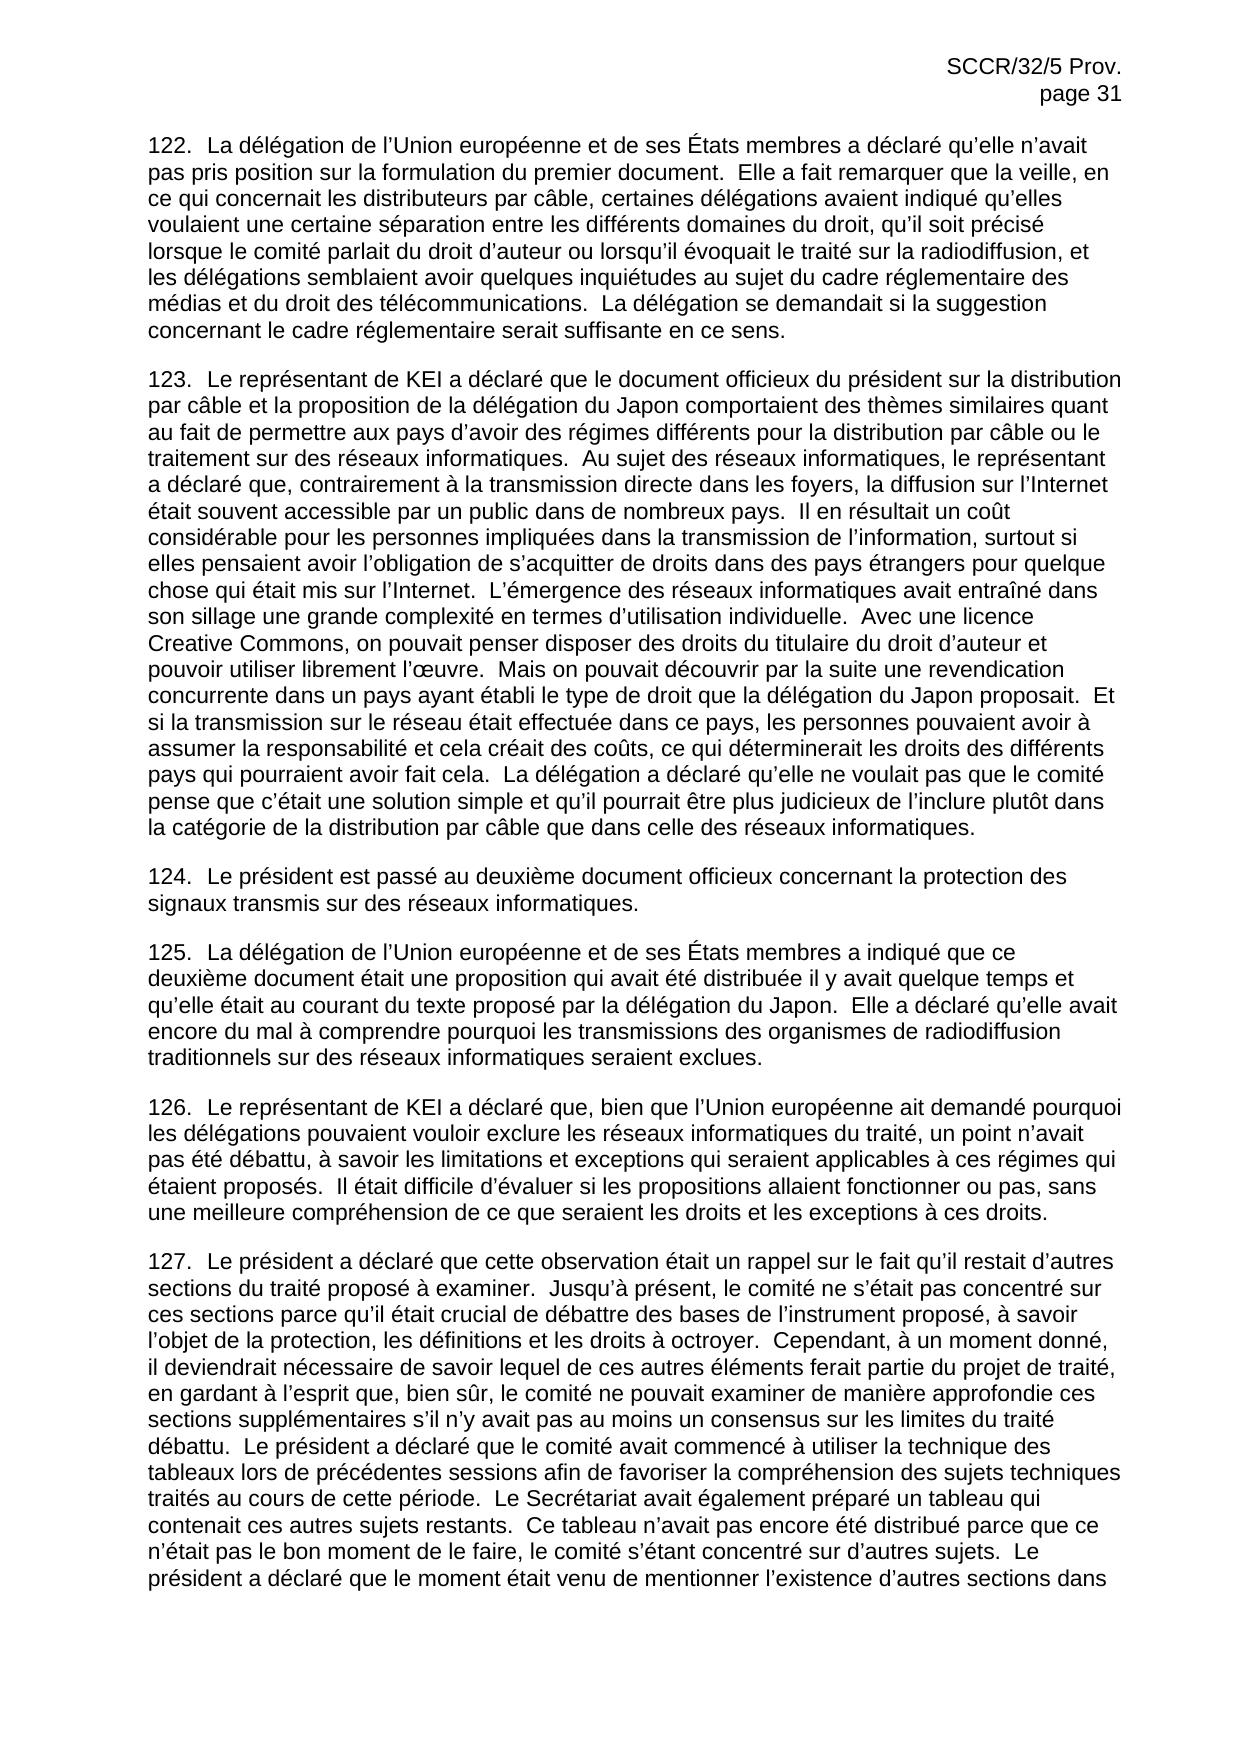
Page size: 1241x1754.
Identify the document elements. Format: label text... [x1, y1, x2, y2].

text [148, 1248, 1122, 1591]
text Le représentant de KEI a déclaré que, bien que l’Union européenne ait demandé pourquoi les délégations pouvaient vouloir exclure les réseaux informatiques du traité, un point n’avait pas été débattu, à savoir les limitations et exceptions qui seraient applicables à ces régimes qui étaient proposés. Il était difficile d’évaluer si les propositions allaient fonctionner ou pas, sans une meilleure compréhension de ce que seraient les droits et les exceptions à ces droits. [148, 1093, 1122, 1225]
text Le représentant de KEI a déclaré que le document officieux du président sur la distribution par câble et la proposition de la délégation du Japon comportaient des thèmes similaires quant au fait de permettre aux pays d’avoir des régimes différents pour la distribution par câble ou le traitement sur des réseaux informatiques. Au sujet des réseaux informatiques, le représentant a déclaré que, contrairement à la transmission directe dans les foyers, la diffusion sur l’Internet était souvent accessible par un public dans de nombreux pays. Il en résultait un coût considérable pour les personnes impliquées dans la transmission de l’information, surtout si elles pensaient avoir l’obligation de s’acquitter de droits dans des pays étrangers pour quelque chose qui était mis sur l’Internet. L’émergence des réseaux informatiques avait entraîné dans son sillage une grande complexité en termes d’utilisation individuelle. Avec une licence Creative Commons, on pouvait penser disposer des droits du titulaire du droit d’auteur et pouvoir utiliser librement l’œuvre. Mais on pouvait découvrir par la suite une revendication concurrente dans un pays ayant établi le type de droit que la délégation du Japon proposait. Et si la transmission sur le réseau était effectuée dans ce pays, les personnes pouvaient avoir à assumer la responsabilité et cela créait des coûts, ce qui déterminerait les droits des différents pays qui pourraient avoir fait cela. La délégation a déclaré qu’elle ne voulait pas que le comité pense que c’était une solution simple et qu’il pourrait être plus judicieux de l’inclure plutôt dans la catégorie de la distribution par câble que dans celle des réseaux informatiques. [148, 366, 1122, 840]
text Le président est passé au deuxième document officieux concernant la protection des signaux transmis sur des réseaux informatiques. [148, 863, 1122, 916]
text La délégation de l’Union européenne et de ses États membres a indiqué que ce deuxième document était une proposition qui avait été distribuée il y avait quelque temps et qu’elle était au courant du texte proposé par la délégation du Japon. Elle a déclaré qu’elle avait encore du mal à comprendre pourquoi les transmissions des organismes de radiodiffusion traditionnels sur des réseaux informatiques seraient exclues. [148, 939, 1122, 1071]
text La délégation de l’Union européenne et de ses États membres a déclaré qu’elle n’avait pas pris position sur la formulation du premier document. Elle a fait remarquer que la veille, en ce qui concernait les distributeurs par câble, certaines délégations avaient indiqué qu’elles voulaient une certaine séparation entre les différents domaines du droit, qu’il soit précisé lorsque le comité parlait du droit d’auteur ou lorsqu’il évoquait le traité sur la radiodiffusion, et les délégations semblaient avoir quelques inquiétudes au sujet du cadre réglementaire des médias et du droit des télécommunications. La délégation se demandait si la suggestion concernant le cadre réglementaire serait suffisante en ce sens. [148, 132, 1122, 343]
